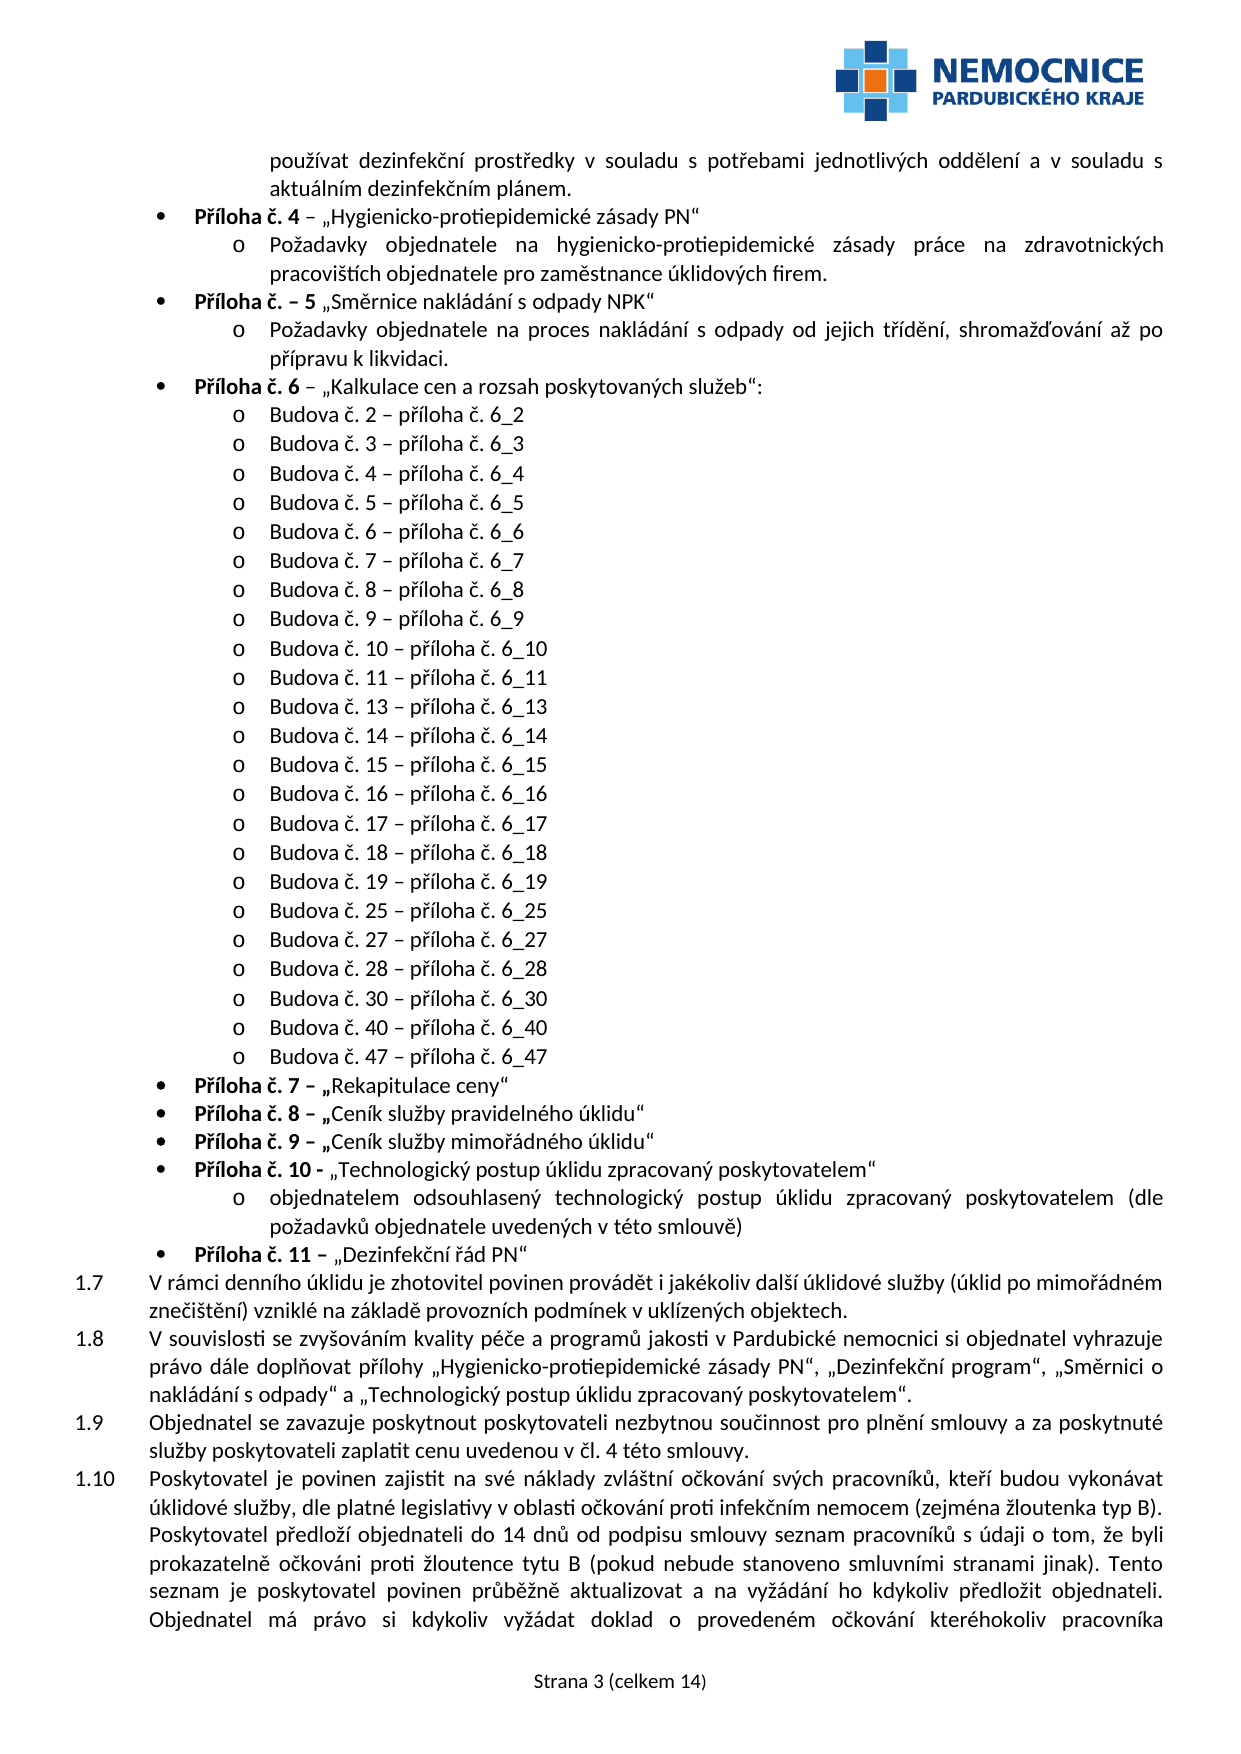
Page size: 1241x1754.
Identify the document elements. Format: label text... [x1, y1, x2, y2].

list Příloha č. 4 – „Hygienicko-protiepidemické zásady PN“ [157, 202, 1165, 230]
list Budova č. 14 – příloha č. 6_14 [232, 721, 1165, 750]
list Příloha č. 11 – „Dezinfekční řád PN“ [157, 1240, 1165, 1268]
list Budova č. 13 – příloha č. 6_13 [232, 692, 1165, 721]
list Budova č. 17 – příloha č. 6_17 [232, 809, 1165, 838]
list Příloha č. – 5 „Směrnice nakládání s odpady NPK“ [157, 287, 1165, 315]
list Budova č. 3 – příloha č. 6_3 [232, 429, 1165, 459]
list Budova č. 15 – příloha č. 6_15 [232, 750, 1165, 779]
list Budova č. 47 – příloha č. 6_47 [232, 1042, 1165, 1071]
list Budova č. 18 – příloha č. 6_18 [232, 838, 1165, 867]
list Budova č. 27 – příloha č. 6_27 [232, 925, 1165, 954]
list Budova č. 7 – příloha č. 6_7 [232, 546, 1165, 575]
list Budova č. 10 – příloha č. 6_10 [232, 634, 1165, 663]
list Požadavky objednatele na proces nakládání s odpady od jejich třídění, shromažďování až po přípravu k likvidaci. [232, 315, 1165, 372]
list Příloha č. 7 – „Rekapitulace ceny“ [157, 1071, 1165, 1099]
list Budova č. 28 – příloha č. 6_28 [232, 954, 1165, 984]
list Příloha č. 6 – „Kalkulace cen a rozsah poskytovaných služeb“: [157, 372, 1165, 400]
list objednatelem odsouhlasený technologický postup úklidu zpracovaný poskytovatelem (dle požadavků objednatele uvedených v této smlouvě) [232, 1183, 1165, 1240]
list Budova č. 25 – příloha č. 6_25 [232, 896, 1165, 925]
list V souvislosti se zvyšováním kvality péče a programů jakosti v Pardubické nemocnici si objednatel vyhrazuje právo dále doplňovat přílohy „Hygienicko-protiepidemické zásady PN“, „Dezinfekční program“, „Směrnici o nakládání s odpady“ a „Technologický postup úklidu zpracovaný poskytovatelem“. [75, 1324, 1165, 1408]
list Budova č. 11 – příloha č. 6_11 [232, 663, 1165, 692]
list Příloha č. 9 – „Ceník služby mimořádného úklidu“ [157, 1127, 1165, 1155]
list Budova č. 30 – příloha č. 6_30 [232, 984, 1165, 1013]
list Objednatel se zavazuje poskytnout poskytovateli nezbytnou součinnost pro plnění smlouvy a za poskytnuté služby poskytovateli zaplatit cenu uvedenou v čl. 4 této smlouvy. [74, 1408, 1165, 1464]
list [232, 146, 1165, 202]
list Budova č. 9 – příloha č. 6_9 [232, 604, 1165, 634]
list Budova č. 2 – příloha č. 6_2 [232, 400, 1165, 429]
list Příloha č. 10 - „Technologický postup úklidu zpracovaný poskytovatelem“ [157, 1155, 1165, 1183]
list V rámci denního úklidu je zhotovitel povinen provádět i jakékoliv další úklidové služby (úklid po mimořádném znečištění) vzniklé na základě provozních podmínek v uklízených objektech. [74, 1268, 1165, 1324]
list Budova č. 4 – příloha č. 6_4 [232, 459, 1165, 488]
list Budova č. 19 – příloha č. 6_19 [232, 867, 1165, 896]
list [74, 1464, 1165, 1633]
list Budova č. 8 – příloha č. 6_8 [232, 575, 1165, 604]
list Budova č. 5 – příloha č. 6_5 [232, 488, 1165, 517]
list Příloha č. 8 – „Ceník služby pravidelného úklidu“ [157, 1099, 1165, 1127]
list Budova č. 6 – příloha č. 6_6 [232, 517, 1165, 546]
picture [834, 39, 1144, 122]
list Budova č. 16 – příloha č. 6_16 [232, 779, 1165, 809]
list Požadavky objednatele na hygienicko-protiepidemické zásady práce na zdravotnických pracovištích objednatele pro zaměstnance úklidových firem. [232, 230, 1165, 287]
list Budova č. 40 – příloha č. 6_40 [232, 1013, 1165, 1042]
